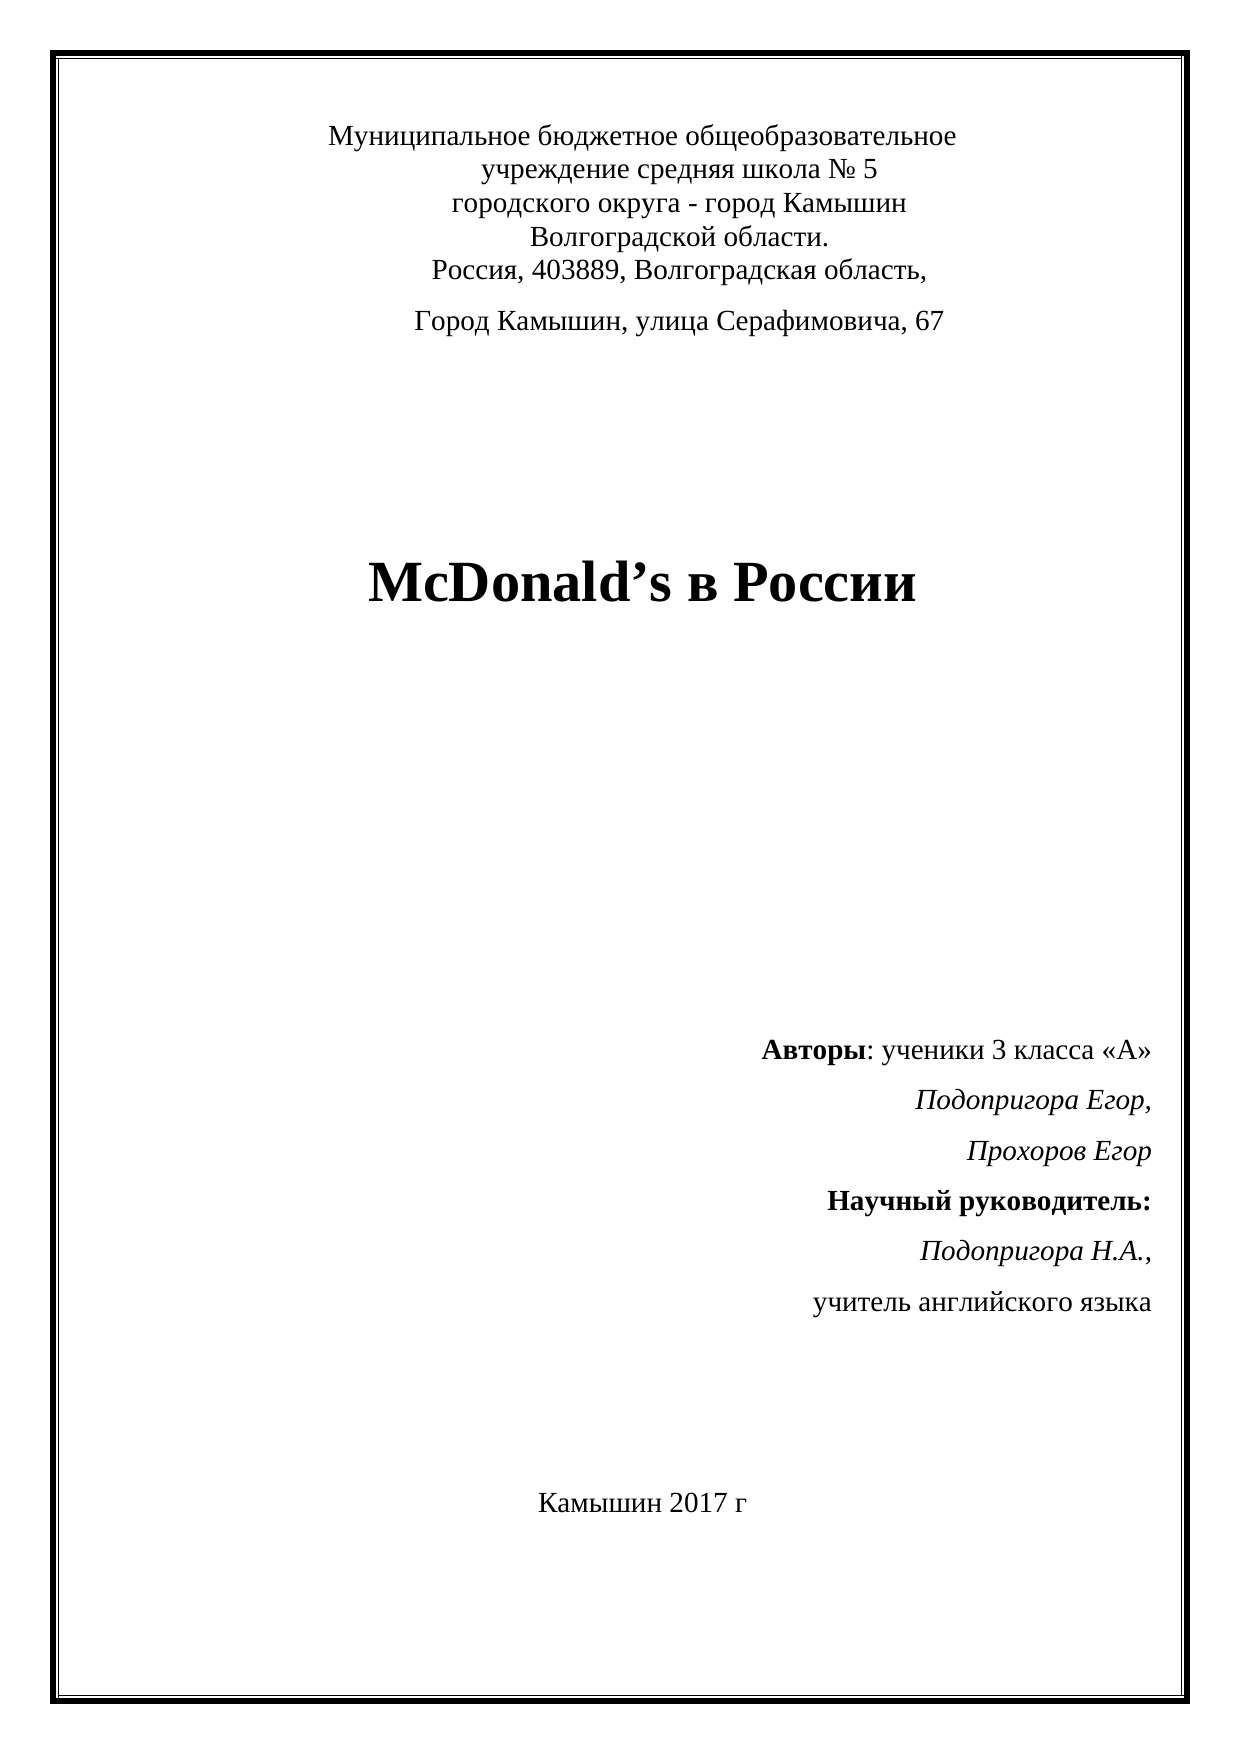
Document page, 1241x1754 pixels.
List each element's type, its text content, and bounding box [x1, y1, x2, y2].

text Волгоградской области. [133, 219, 1152, 252]
text Россия, 403889, Волгоградская область, [133, 252, 1152, 286]
text Научный руководитель: [133, 1183, 1152, 1217]
text учитель английского языка [133, 1284, 1152, 1317]
text Муниципальное бюджетное общеобразовательное [133, 118, 1152, 152]
text Город Камышин, улица Серафимовича, 67 [133, 303, 1152, 336]
text Прохоров Егор [133, 1133, 1152, 1166]
text Авторы: ученики 3 класса «А» [133, 1032, 1152, 1066]
text Камышин 2017 г [133, 1485, 1152, 1518]
text McDonald’s в России [133, 547, 1152, 614]
text Подопригора Н.А., [133, 1233, 1152, 1267]
text учреждение средняя школа № 5 [133, 152, 1152, 185]
text Подопригора Егор, [133, 1082, 1152, 1116]
text городского округа - город Камышин [133, 185, 1152, 219]
